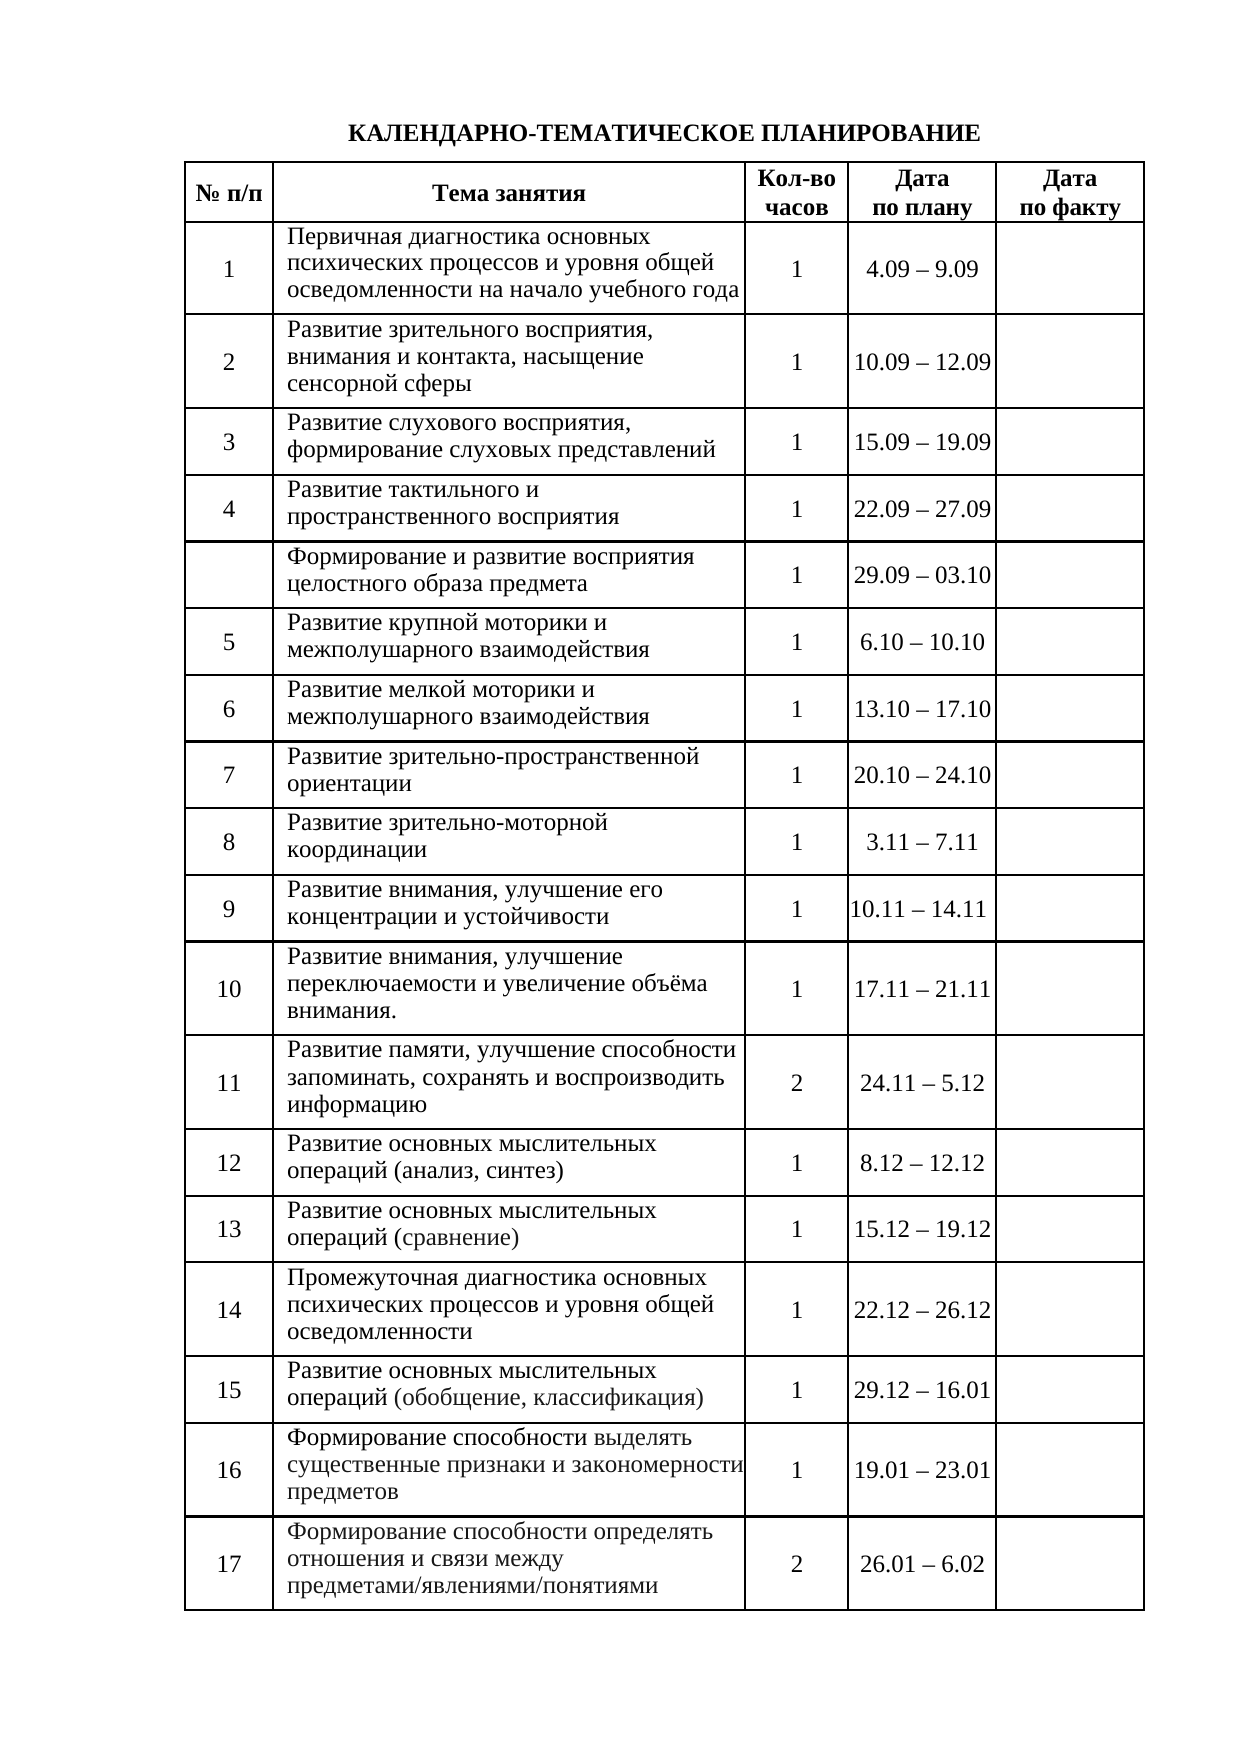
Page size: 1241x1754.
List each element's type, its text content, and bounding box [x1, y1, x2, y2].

table_cell 1 [746, 743, 847, 807]
table_cell 1 [746, 543, 847, 607]
table_cell Промежуточная диагностика основных психических процессов и уровня общей осведомленности [274, 1263, 744, 1355]
table_cell [997, 315, 1143, 407]
table_cell 7 [186, 743, 272, 807]
table_cell [997, 876, 1143, 940]
table_cell 24.11 – 5.12 [849, 1036, 995, 1128]
table_cell [997, 1130, 1143, 1194]
table_cell 8.12 – 12.12 [849, 1130, 995, 1194]
table_cell 1 [746, 676, 847, 740]
table_cell [997, 943, 1143, 1034]
table_cell [997, 676, 1143, 740]
table_cell 17.11 – 21.11 [849, 943, 995, 1034]
text КАЛЕНДАРНО-ТЕМАТИЧЕСКОЕ ПЛАНИРОВАНИЕ [177, 118, 1152, 147]
table_cell 19.01 – 23.01 [849, 1424, 995, 1515]
table_cell Развитие внимания, улучшение переключаемости и увеличение объёма внимания. [274, 943, 744, 1034]
table_cell 1 [746, 609, 847, 674]
table_cell 8 [186, 809, 272, 874]
table_cell 10 [186, 943, 272, 1034]
table_cell Развитие тактильного и пространственного восприятия [274, 476, 744, 540]
table_cell Формирование и развитие восприятия целостного образа предмета [274, 543, 744, 607]
table_cell 1 [746, 1263, 847, 1355]
table_cell 17 [186, 1518, 272, 1609]
table_cell Развитие основных мыслительных операций (анализ, синтез) [274, 1130, 744, 1194]
table_cell 1 [186, 223, 272, 313]
table_cell 12 [186, 1130, 272, 1194]
table_cell [997, 223, 1143, 313]
table_cell [997, 543, 1143, 607]
table_cell 10.09 – 12.09 [849, 315, 995, 407]
table_cell [997, 409, 1143, 474]
table_cell 22.12 – 26.12 [849, 1263, 995, 1355]
table_cell 29.12 – 16.01 [849, 1357, 995, 1422]
table_cell Формирование способности выделять существенные признаки и закономерности предметов [274, 1424, 744, 1515]
table_cell Развитие зрительно-пространственной ориентации [274, 743, 744, 807]
table_cell Развитие слухового восприятия, формирование слуховых представлений [274, 409, 744, 474]
table_cell 1 [746, 476, 847, 540]
table_cell Развитие зрительно-моторной координации [274, 809, 744, 874]
table_header Кол-во часов [746, 163, 847, 221]
table_header Дата по факту [997, 163, 1143, 221]
table_cell Развитие внимания, улучшение его концентрации и устойчивости [274, 876, 744, 940]
table_cell [997, 1357, 1143, 1422]
table_cell 16 [186, 1424, 272, 1515]
table_cell 2 [746, 1518, 847, 1609]
table_cell 3.11 – 7.11 [849, 809, 995, 874]
table_cell 15.12 – 19.12 [849, 1197, 995, 1261]
table_cell 26.01 – 6.02 [849, 1518, 995, 1609]
table_cell [997, 1036, 1143, 1128]
table_cell 11 [186, 1036, 272, 1128]
table_cell Первичная диагностика основных психических процессов и уровня общей осведомленности на начало учебного года [274, 223, 744, 313]
table_cell Формирование способности определять отношения и связи между предметами/явлениями/понятиями [274, 1518, 744, 1609]
table_cell 1 [746, 809, 847, 874]
table_cell 1 [746, 1130, 847, 1194]
table_cell 1 [746, 943, 847, 1034]
table_cell 4.09 – 9.09 [849, 223, 995, 313]
table_cell [997, 743, 1143, 807]
table_cell 29.09 – 03.10 [849, 543, 995, 607]
table_cell [186, 543, 272, 607]
table_cell [997, 609, 1143, 674]
table_header № п/п [186, 163, 272, 221]
table_cell 13.10 – 17.10 [849, 676, 995, 740]
table_cell 1 [746, 315, 847, 407]
table_cell 5 [186, 609, 272, 674]
table_cell Развитие памяти, улучшение способности запоминать, сохранять и воспроизводить информацию [274, 1036, 744, 1128]
table_cell 14 [186, 1263, 272, 1355]
table_cell 1 [746, 1197, 847, 1261]
table_cell 20.10 – 24.10 [849, 743, 995, 807]
table_cell 4 [186, 476, 272, 540]
table_cell [997, 1424, 1143, 1515]
table_cell 10.11 – 14.11 [849, 876, 995, 940]
table_cell [997, 1263, 1143, 1355]
table_cell 1 [746, 1357, 847, 1422]
table_cell [997, 1518, 1143, 1609]
table_cell 13 [186, 1197, 272, 1261]
table_cell Развитие мелкой моторики и межполушарного взаимодействия [274, 676, 744, 740]
table_cell 3 [186, 409, 272, 474]
table_cell [997, 476, 1143, 540]
table_cell Развитие основных мыслительных операций (сравнение) [274, 1197, 744, 1261]
table_cell 6 [186, 676, 272, 740]
table_cell [997, 809, 1143, 874]
table_cell 2 [746, 1036, 847, 1128]
table_cell 1 [746, 409, 847, 474]
table_cell 22.09 – 27.09 [849, 476, 995, 540]
table_header Тема занятия [274, 163, 744, 221]
table_cell 6.10 – 10.10 [849, 609, 995, 674]
table_header Дата по плану [849, 163, 995, 221]
table_cell 2 [186, 315, 272, 407]
table_cell Развитие зрительного восприятия, внимания и контакта, насыщение сенсорной сферы [274, 315, 744, 407]
table_cell 15.09 – 19.09 [849, 409, 995, 474]
table_cell [997, 1197, 1143, 1261]
table_cell 1 [746, 223, 847, 313]
table_cell 1 [746, 876, 847, 940]
table_cell 9 [186, 876, 272, 940]
table_cell Развитие крупной моторики и межполушарного взаимодействия [274, 609, 744, 674]
table_cell Развитие основных мыслительных операций (обобщение, классификация) [274, 1357, 744, 1422]
table_cell 1 [746, 1424, 847, 1515]
table_cell 15 [186, 1357, 272, 1422]
